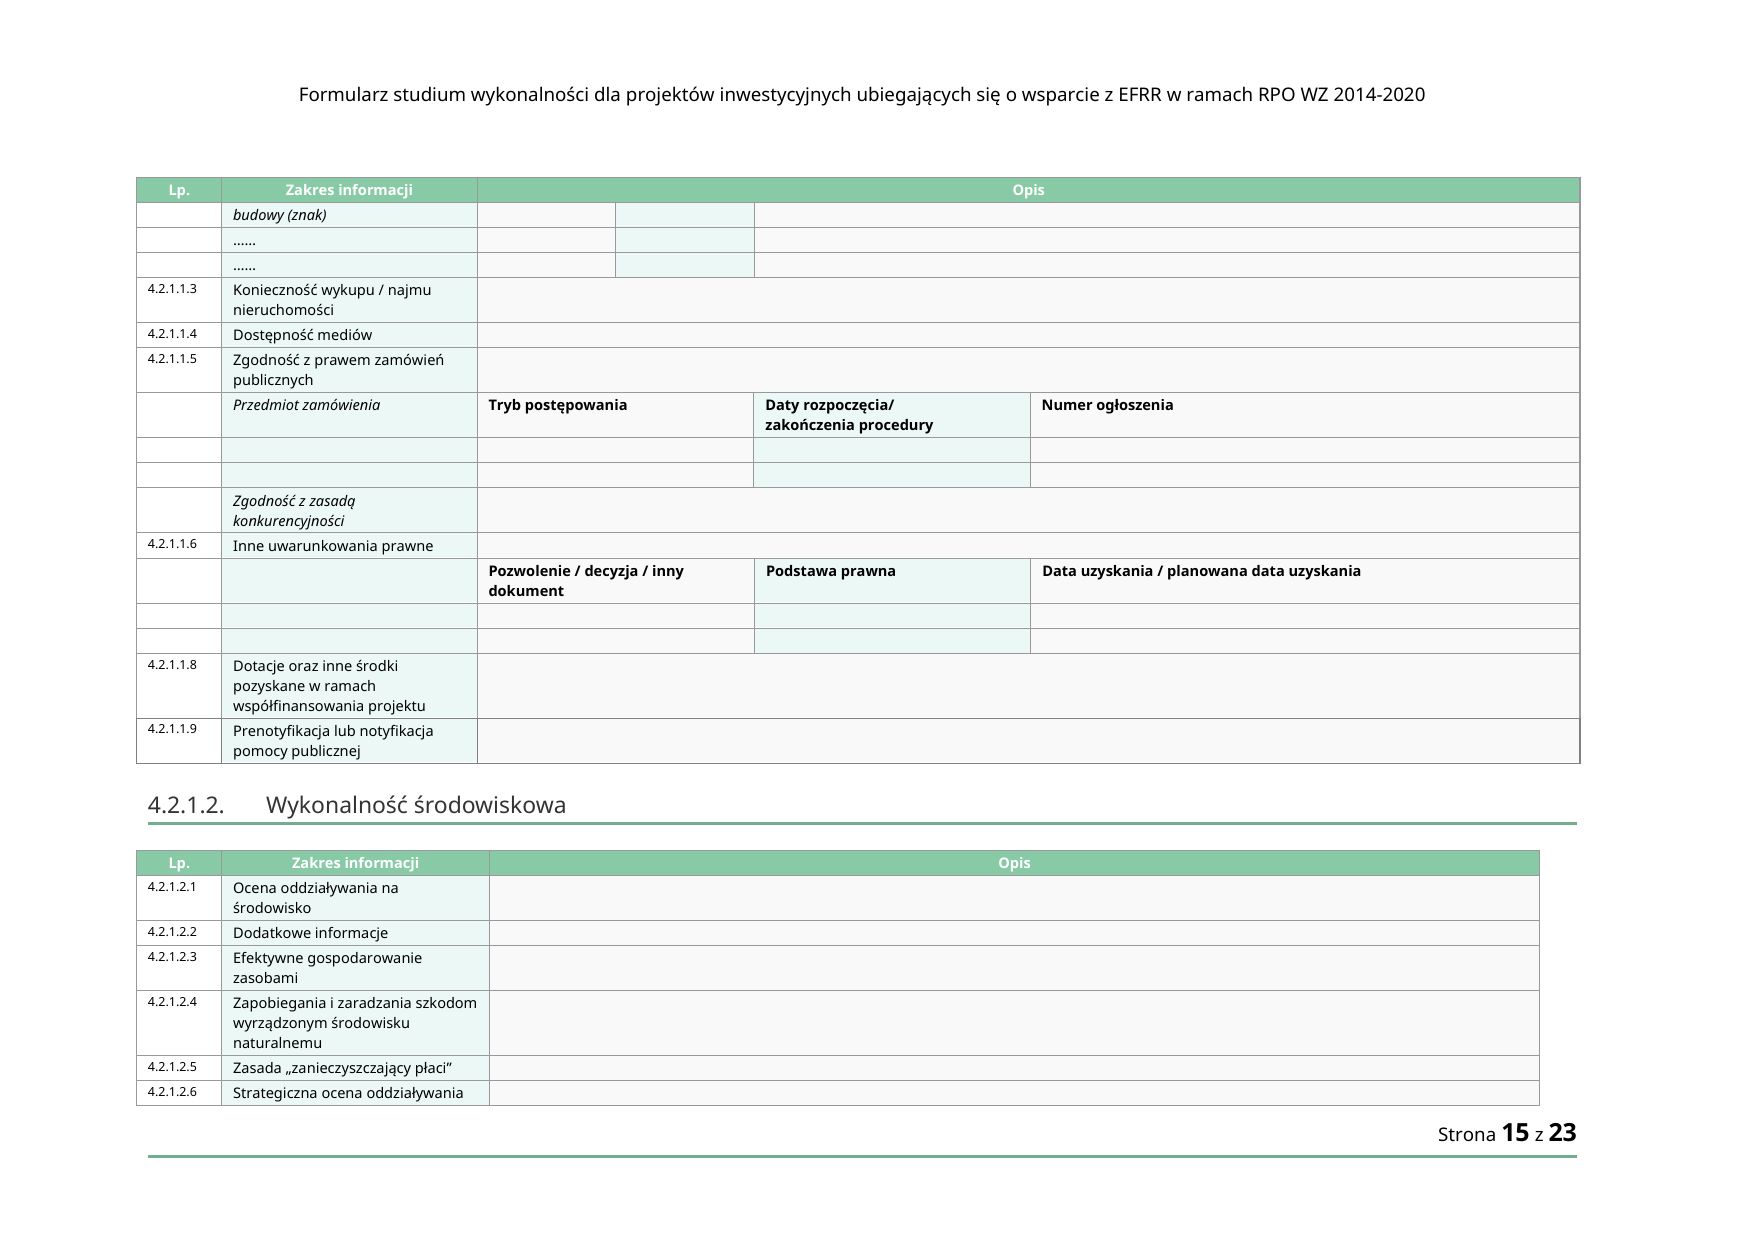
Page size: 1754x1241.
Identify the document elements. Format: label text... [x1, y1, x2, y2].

table_cell [137, 438, 221, 462]
table_cell [478, 488, 1579, 532]
table_cell [490, 946, 1539, 990]
table_cell 4.2.1.1.8 [137, 654, 221, 717]
table_cell Podstawa prawna [755, 559, 1030, 602]
table_cell …… [222, 228, 477, 252]
table_cell [1031, 604, 1579, 627]
table_cell …… [222, 253, 477, 277]
table_cell [1031, 463, 1579, 487]
table_cell [222, 559, 477, 602]
table_cell [478, 533, 1579, 557]
table_cell [478, 719, 1579, 762]
table_cell Zasada „zanieczyszczający płaci” [222, 1056, 489, 1080]
table_cell [478, 654, 1579, 717]
table_cell [137, 463, 221, 487]
table_cell [616, 228, 754, 252]
table_cell [137, 203, 221, 227]
table_cell [222, 629, 477, 653]
table_cell Zgodność z prawem zamówień publicznych [222, 348, 477, 392]
table_cell 4.2.1.1.5 [137, 348, 221, 392]
table_cell [755, 253, 1579, 277]
table_cell [137, 228, 221, 252]
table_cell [755, 203, 1579, 227]
table_cell [478, 629, 754, 653]
table_cell Numer [478, 203, 615, 227]
table_header Zakres informacji [222, 851, 489, 875]
table_cell Numer ogłoszenia [1031, 393, 1579, 437]
table_cell [222, 604, 477, 627]
table_cell Dodatkowe informacje [222, 921, 489, 945]
table_cell Ocena oddziaływania na środowisko [222, 876, 489, 920]
table_header Lp. [137, 178, 221, 202]
table_cell Zapobiegania i zaradzania szkodom wyrządzonym środowisku naturalnemu [222, 991, 489, 1055]
table_cell [478, 253, 615, 277]
table_cell [478, 438, 753, 462]
table_cell [490, 1056, 1539, 1080]
table_cell [478, 463, 753, 487]
table_cell [137, 488, 221, 532]
table_cell [616, 253, 754, 277]
table_cell Efektywne gospodarowanie zasobami [222, 946, 489, 990]
table_cell Dotacje oraz inne środki pozyskane w ramach współfinansowania projektu [222, 654, 477, 717]
table_cell Data uzyskania / planowana data uzyskania [1031, 559, 1579, 602]
table_cell Wydane przez [616, 203, 754, 227]
table_cell [490, 921, 1539, 945]
table_cell [490, 876, 1539, 920]
table_cell [478, 604, 754, 627]
table_cell 4.2.1.1.3 [137, 278, 221, 322]
table_cell [490, 1081, 1539, 1105]
table_cell [755, 228, 1579, 252]
table_header Lp. [137, 851, 221, 875]
table_cell [755, 604, 1030, 627]
subtitle Wykonalność środowiskowa [148, 788, 1577, 822]
table_cell [1031, 629, 1579, 653]
table_cell Przedmiot zamówienia [222, 393, 477, 437]
table_cell [137, 393, 221, 437]
table_cell [137, 604, 221, 627]
table_cell [137, 629, 221, 653]
table_cell [490, 991, 1539, 1055]
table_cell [222, 203, 477, 227]
table_cell 4.2.1.2.6 [137, 1081, 221, 1105]
table_cell Dostępność mediów [222, 323, 477, 347]
table_cell 4.2.1.2.2 [137, 921, 221, 945]
table_cell 4.2.1.1.4 [137, 323, 221, 347]
table_cell [1031, 438, 1579, 462]
table_cell [478, 278, 1579, 322]
table_cell [754, 438, 1030, 462]
table_header Opis [478, 178, 1579, 202]
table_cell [222, 1081, 489, 1105]
table_cell 4.2.1.2.4 [137, 991, 221, 1055]
table_cell [222, 438, 477, 462]
table_cell [755, 629, 1030, 653]
table_cell Inne uwarunkowania prawne [222, 533, 477, 557]
table_cell Zgodność z zasadą konkurencyjności [222, 488, 477, 532]
table_cell Tryb postępowania [478, 393, 753, 437]
table_cell [478, 323, 1579, 347]
table_cell 4.2.1.2.5 [137, 1056, 221, 1080]
table_cell Konieczność wykupu / najmu nieruchomości [222, 278, 477, 322]
table_cell 4.2.1.2.1 [137, 876, 221, 920]
table_cell 4.2.1.2.3 [137, 946, 221, 990]
table_cell Pozwolenie / decyzja / inny dokument [478, 559, 754, 602]
table_cell [754, 463, 1030, 487]
table_header Zakres informacji [222, 178, 477, 202]
table_header Opis [490, 851, 1539, 875]
table_cell [478, 348, 1579, 392]
table_cell [137, 559, 221, 602]
table_cell [478, 228, 615, 252]
table_cell [222, 463, 477, 487]
table_cell Daty rozpoczęcia/ zakończenia procedury [754, 393, 1030, 437]
table_cell 4.2.1.1.9 [137, 719, 221, 762]
table_cell 4.2.1.1.6 [137, 533, 221, 557]
table_cell [137, 253, 221, 277]
table_cell Prenotyfikacja lub notyfikacja pomocy publicznej [222, 719, 477, 762]
